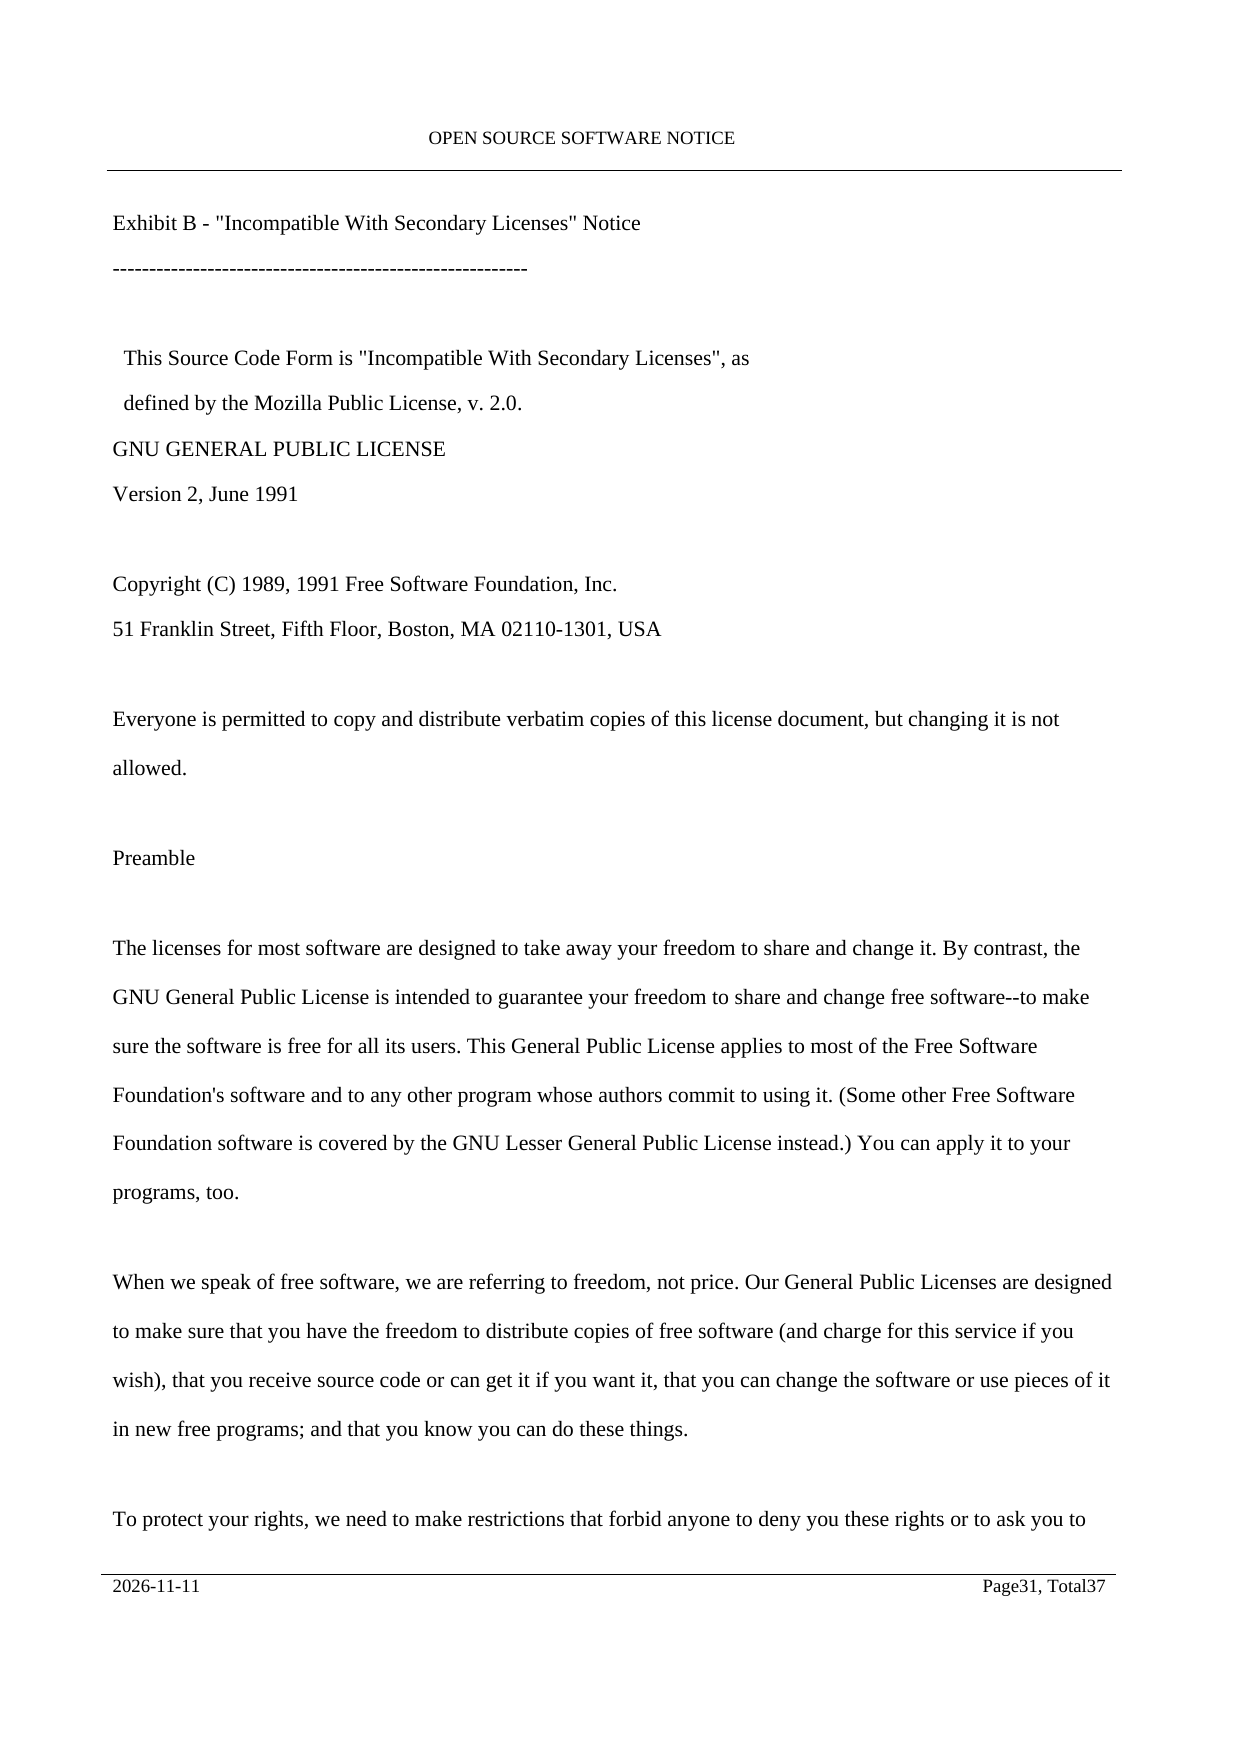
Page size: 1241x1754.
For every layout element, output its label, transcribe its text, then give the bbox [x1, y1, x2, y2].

text GNU GENERAL PUBLIC LICENSE [112, 432, 1128, 464]
text When we speak of free software, we are referring to freedom, not price. Our General Public Licenses are designed to make sure that you have the freedom to distribute copies of free software (and charge for this service if you wish), that you receive source code or can get it if you want it, that you can change the software or use pieces of it in new free programs; and that you know you can do these things. [112, 1266, 1128, 1444]
text This Source Code Form is "Incompatible With Secondary Licenses", as [112, 342, 1128, 374]
text Preamble [112, 841, 1128, 874]
text The licenses for most software are designed to take away your freedom to share and change it. By contrast, the GNU General Public License is intended to guarantee your freedom to share and change free software--to make sure the software is free for all its users. This General Public License applies to most of the Free Software Foundation's software and to any other program whose authors commit to using it. (Some other Free Software Foundation software is covered by the GNU Lesser General Public License instead.) You can apply it to your programs, too. [112, 932, 1128, 1208]
text --------------------------------------------------------- [112, 251, 1128, 284]
text Copyright (C) 1989, 1991 Free Software Foundation, Inc. [112, 567, 1128, 600]
text Exhibit B - "Incompatible With Secondary Licenses" Notice [112, 206, 1128, 239]
text 51 Franklin Street, Fifth Floor, Boston, MA 02110-1301, USA [112, 612, 1128, 645]
text defined by the Mozilla Public License, v. 2.0. [112, 387, 1128, 419]
text Version 2, June 1991 [112, 477, 1128, 509]
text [112, 1502, 1128, 1534]
text Everyone is permitted to copy and distribute verbatim copies of this license document, but changing it is not allowed. [112, 702, 1128, 784]
